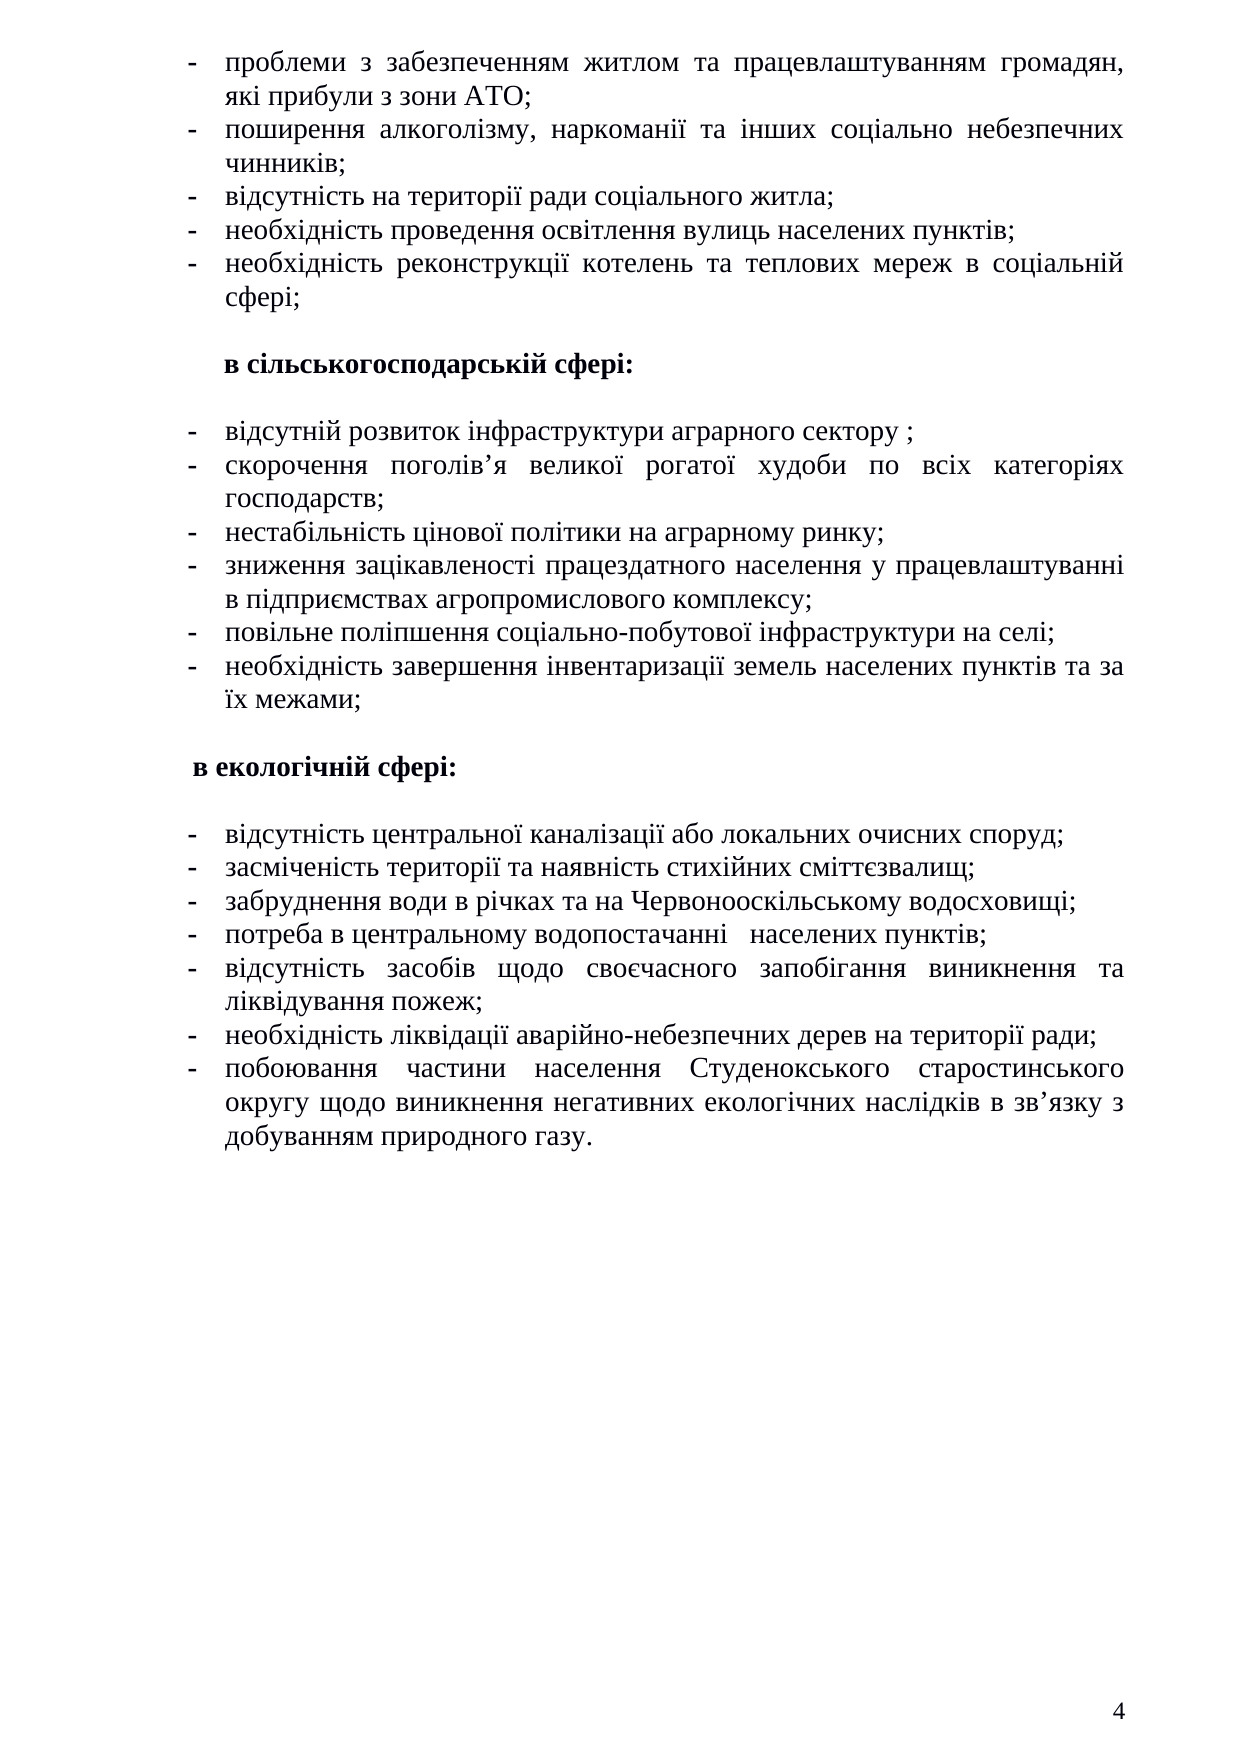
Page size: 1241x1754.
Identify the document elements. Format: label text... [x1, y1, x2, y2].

list забруднення води в річках та на Червонооскільському водосховищі; [187, 883, 1125, 916]
list скорочення поголів’я великої рогатої худоби по всіх категоріях господарств; [187, 447, 1125, 514]
list нестабільність цінової політики на аграрному ринку; [187, 514, 1125, 547]
list відсутній розвиток інфраструктури аграрного сектору ; [187, 413, 1125, 447]
list необхідність завершення інвентаризації земель населених пунктів та за їх межами; [187, 648, 1125, 715]
list відсутність засобів щодо своєчасного запобігання виникнення та ліквідування пожеж; [187, 950, 1125, 1017]
list відсутність центральної каналізації або локальних очисних споруд; [187, 816, 1125, 849]
list поширення алкоголізму, наркоманії та інших соціально небезпечних чинників; [187, 111, 1125, 178]
list засміченість території та наявність стихійних сміттєзвалищ; [187, 849, 1125, 883]
list повільне поліпшення соціально-побутової інфраструктури на селі; [187, 614, 1125, 648]
list необхідність реконструкції котелень та теплових мереж в соціальній сфері; [187, 246, 1125, 313]
list потреба в центральному водопостачанні населених пунктів; [187, 916, 1125, 950]
text в сільськогосподарській сфері: [150, 346, 1125, 380]
list побоювання частини населення Студенокського старостинського округу щодо виникнення негативних екологічних наслідків в зв’язку з добуванням природного газу. [187, 1051, 1125, 1151]
list необхідність ліквідації аварійно-небезпечних дерев на території ради; [187, 1017, 1125, 1051]
list проблеми з забезпеченням житлом та працевлаштуванням громадян, які прибули з зони АТО; [187, 44, 1125, 111]
text в екологічній сфері: [150, 749, 1125, 782]
list зниження зацікавленості працездатного населення у працевлаштуванні в підприємствах агропромислового комплексу; [187, 547, 1125, 614]
list необхідність проведення освітлення вулиць населених пунктів; [187, 212, 1125, 246]
list відсутність на території ради соціального житла; [187, 178, 1125, 212]
